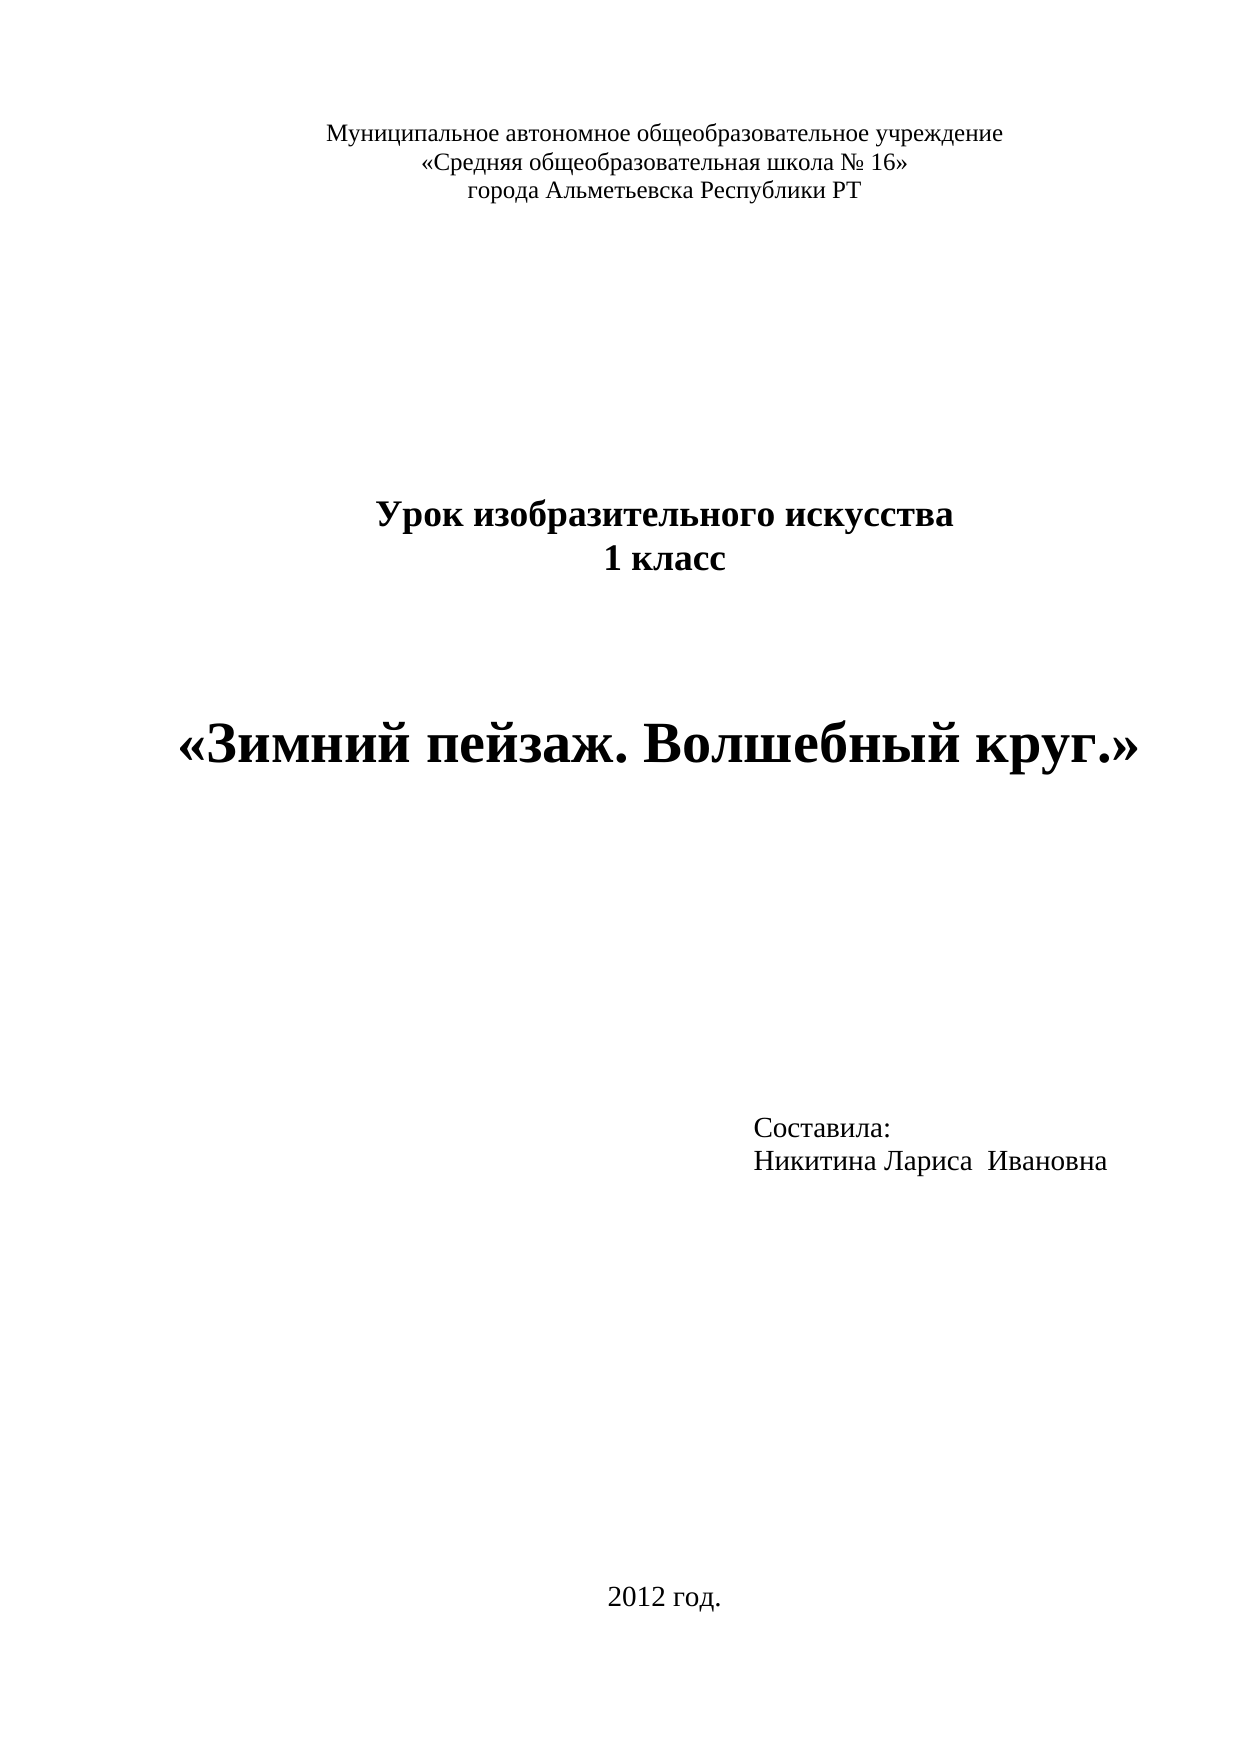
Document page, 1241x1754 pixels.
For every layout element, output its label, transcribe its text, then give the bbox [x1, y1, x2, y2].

text 2012 год. [177, 1579, 1152, 1613]
text Составила: [177, 1110, 1152, 1143]
text 1 класс [177, 535, 1152, 578]
text Муниципальное автономное общеобразовательное учреждение [177, 118, 1152, 147]
text «Зимний пейзаж. Волшебный круг.» [177, 707, 1152, 774]
text города Альметьевска Республики РТ [177, 176, 1152, 204]
text Никитина Лариса Ивановна [177, 1143, 1152, 1177]
text Урок изобразительного искусства [177, 492, 1152, 535]
text «Средняя общеобразовательная школа № 16» [177, 147, 1152, 176]
